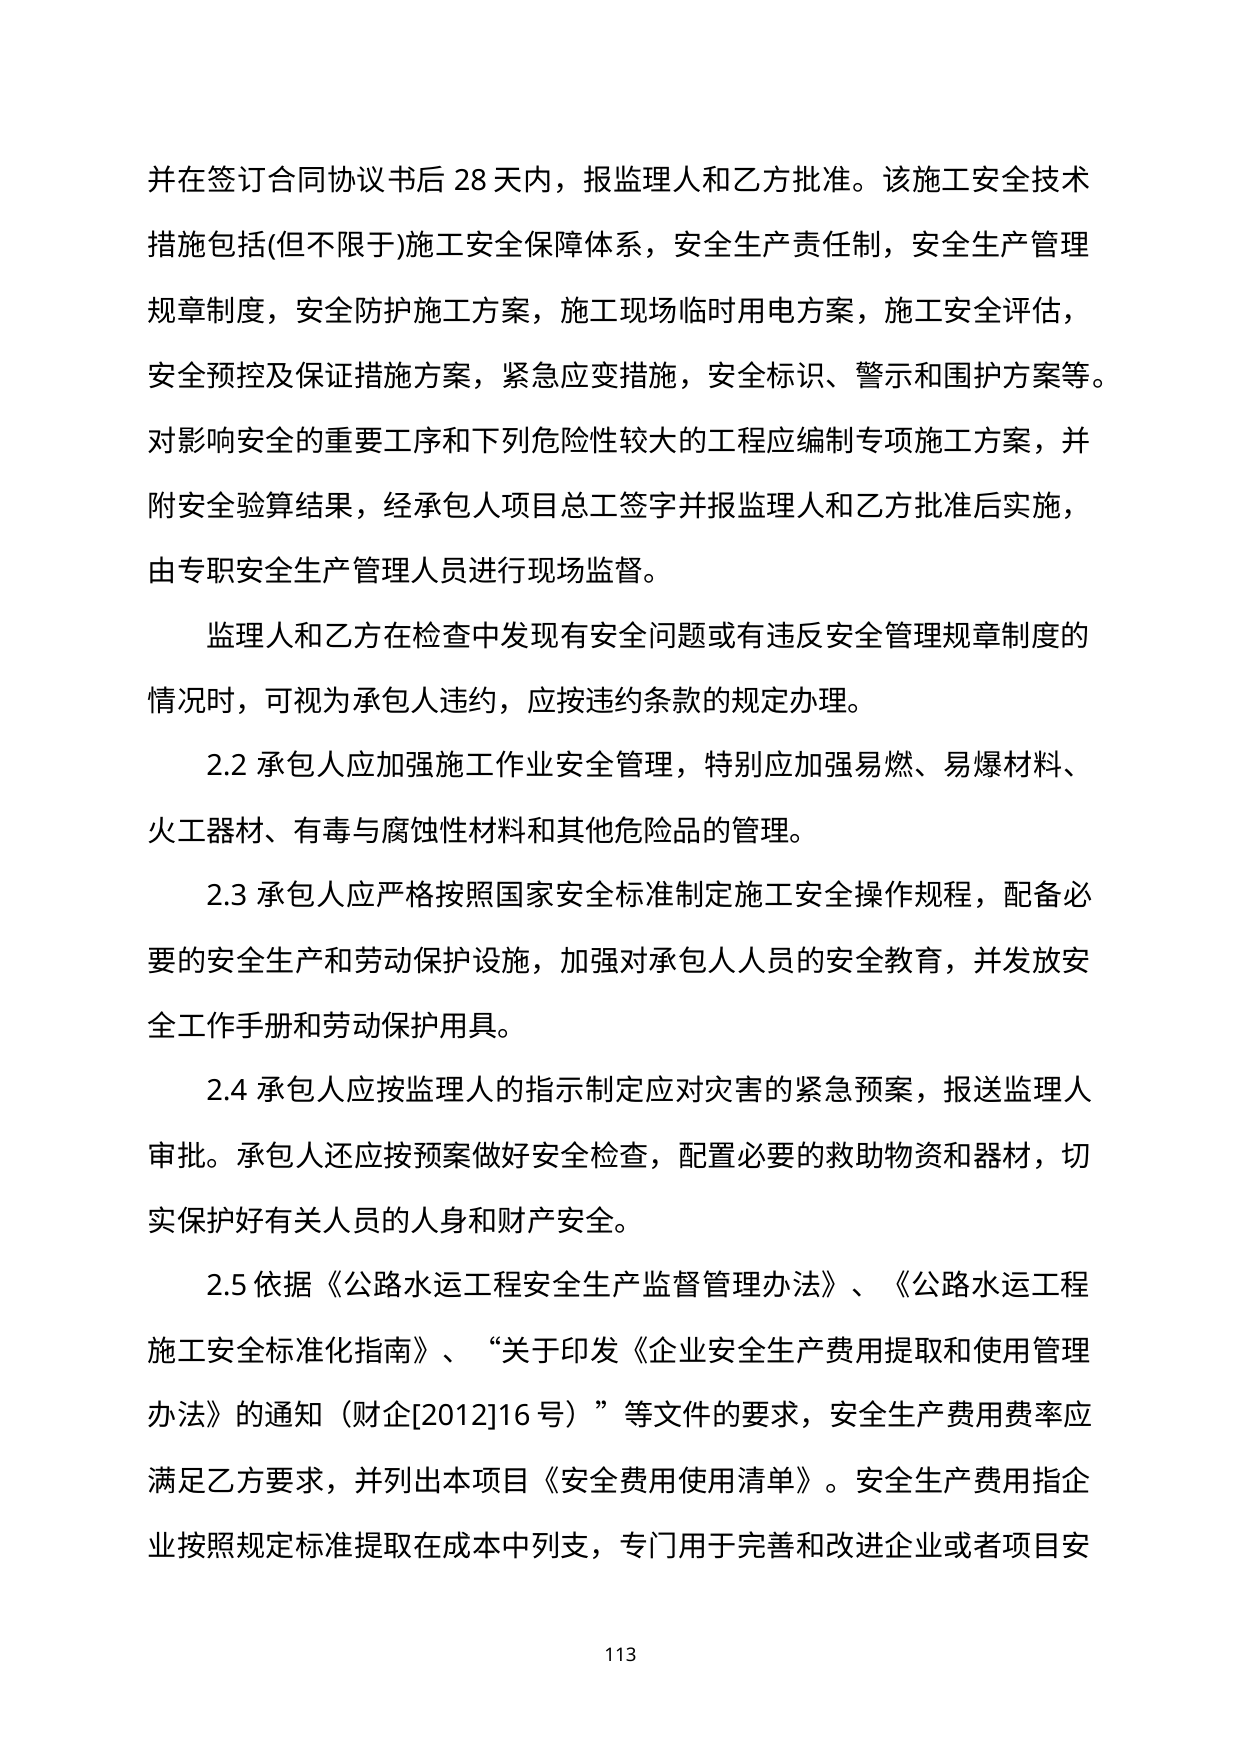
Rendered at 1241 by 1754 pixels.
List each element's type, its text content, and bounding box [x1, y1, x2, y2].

text 2.3 承包人应严格按照国家安全标准制定施工安全操作规程，配备必要的安全生产和劳动保护设施，加强对承包人人员的安全教育，并发放安全工作手册和劳动保护用具。 [148, 861, 1092, 1056]
text 监理人和乙方在检查中发现有安全问题或有违反安全管理规章制度的情况时，可视为承包人违约，应按违约条款的规定办理。 [148, 601, 1092, 731]
text 2.4 承包人应按监理人的指示制定应对灾害的紧急预案，报送监理人审批。承包人还应按预案做好安全检查，配置必要的救助物资和器材，切实保护好有关人员的人身和财产安全。 [148, 1056, 1092, 1251]
text 2.2 承包人应加强施工作业安全管理，特别应加强易燃、易爆材料、火工器材、有毒与腐蚀性材料和其他危险品的管理。 [148, 731, 1092, 861]
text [148, 1251, 1092, 1576]
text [148, 146, 1092, 601]
